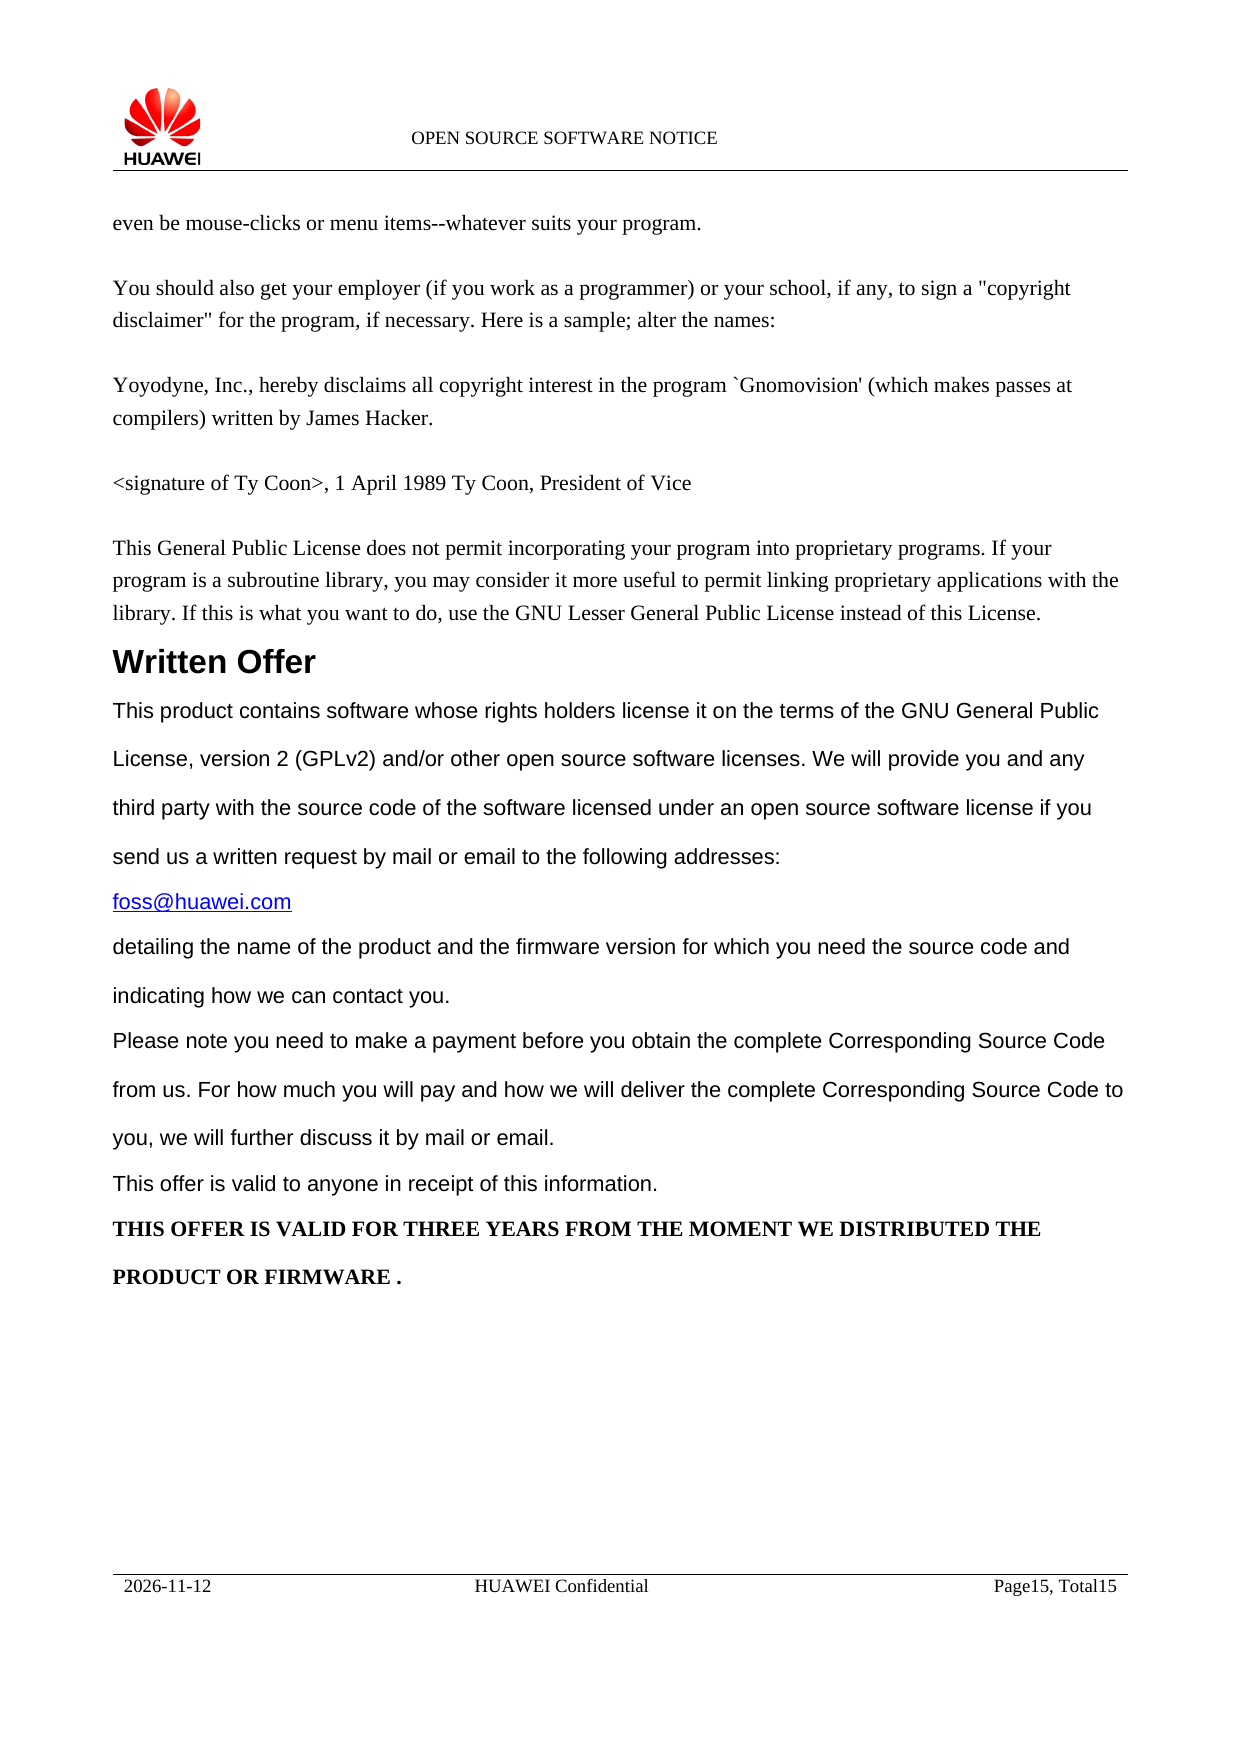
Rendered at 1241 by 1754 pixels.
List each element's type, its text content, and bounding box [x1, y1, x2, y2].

text foss@huawei.com [112, 885, 1128, 918]
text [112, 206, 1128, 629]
text This offer is valid for three years from the moment we distributed the product or firmware . [112, 1212, 1128, 1293]
picture [124, 88, 201, 165]
text This offer is valid to anyone in receipt of this information. [112, 1167, 1128, 1199]
text Please note you need to make a payment before you obtain the complete Corresponding Source Code from us. For how much you will pay and how we will deliver the complete Corresponding Source Code to you, we will further discuss it by mail or email. [112, 1024, 1128, 1154]
text This product contains software whose rights holders license it on the terms of the GNU General Public License, version 2 (GPLv2) and/or other open source software licenses. We will provide you and any third party with the source code of the software licensed under an open source software license if you send us a written request by mail or email to the following addresses: [112, 694, 1128, 873]
text detailing the name of the product and the firmware version for which you need the source code and indicating how we can contact you. [112, 930, 1128, 1012]
text Written Offer [112, 629, 1128, 694]
